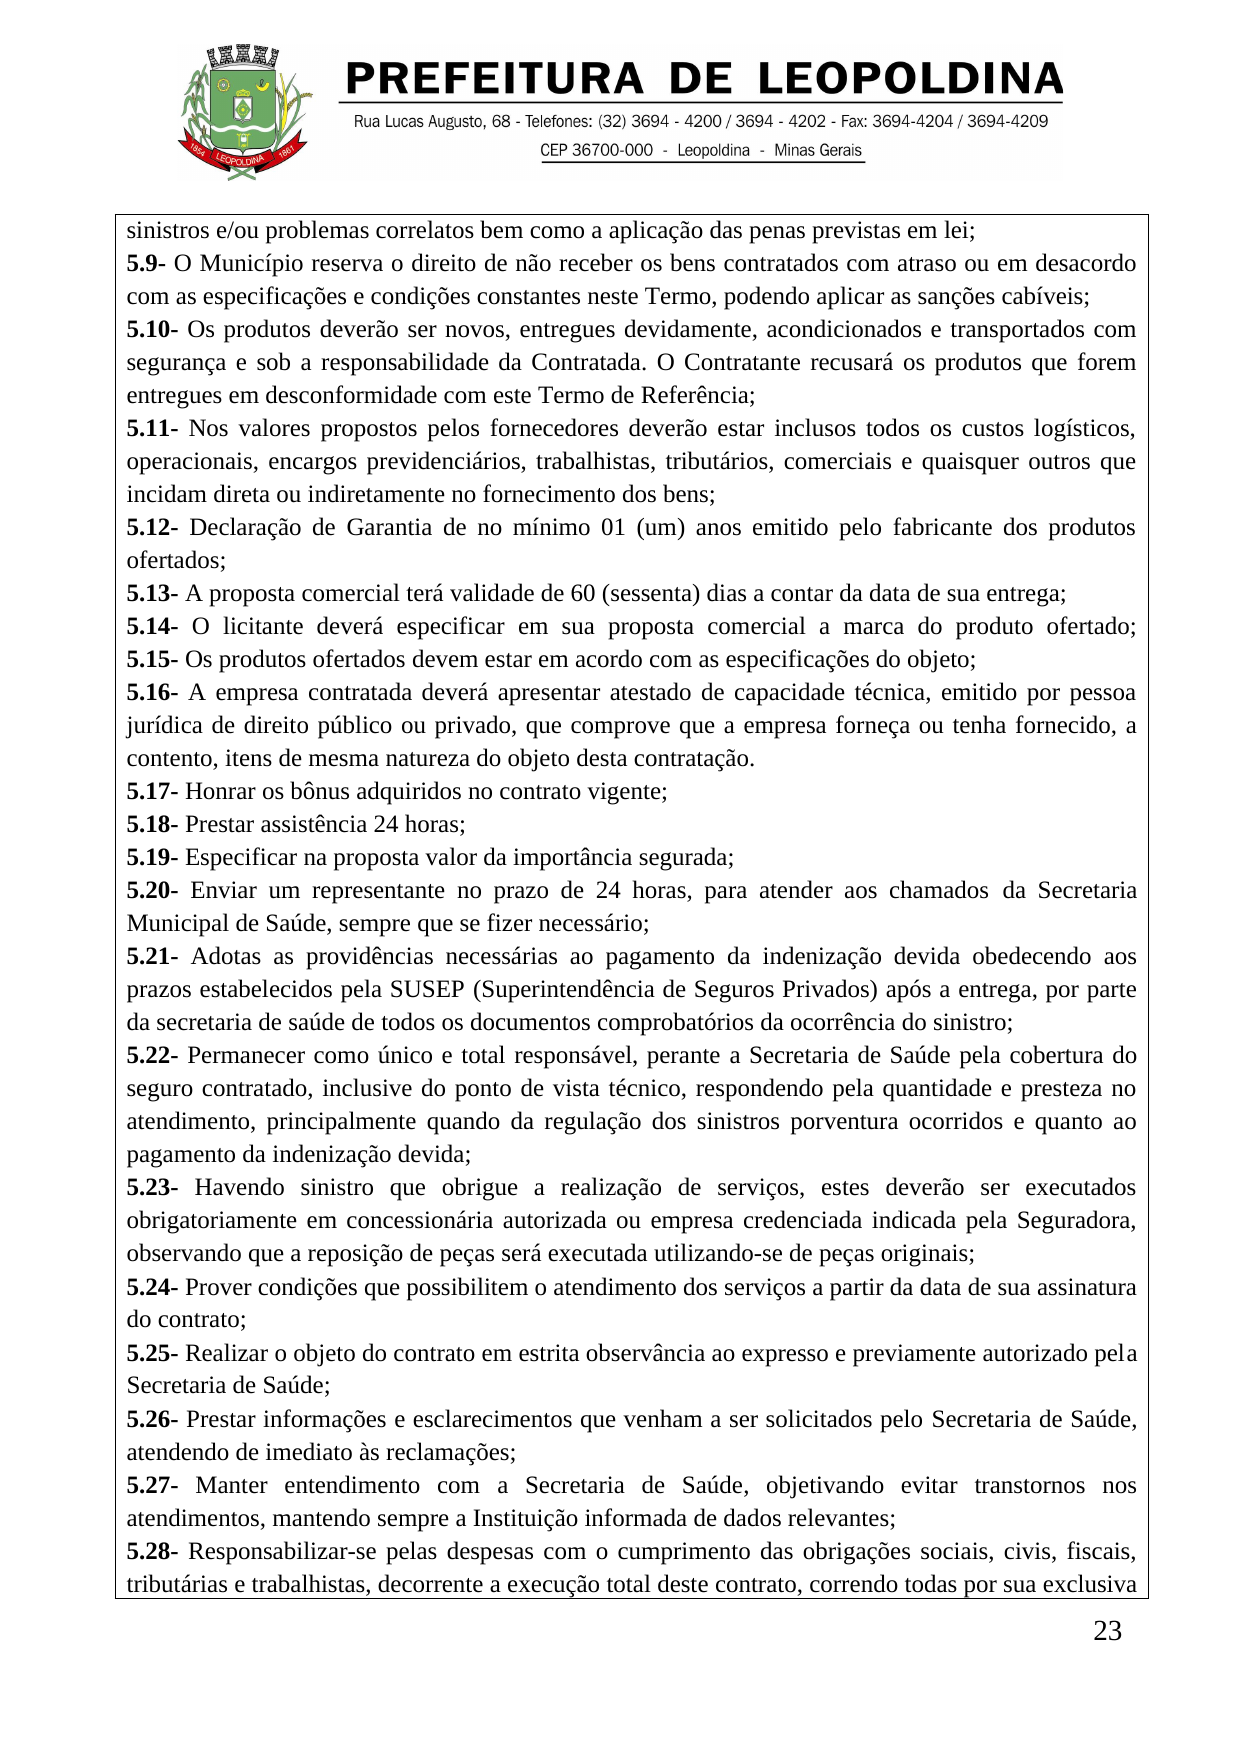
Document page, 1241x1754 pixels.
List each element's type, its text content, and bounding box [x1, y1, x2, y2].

picture [177, 44, 1064, 181]
